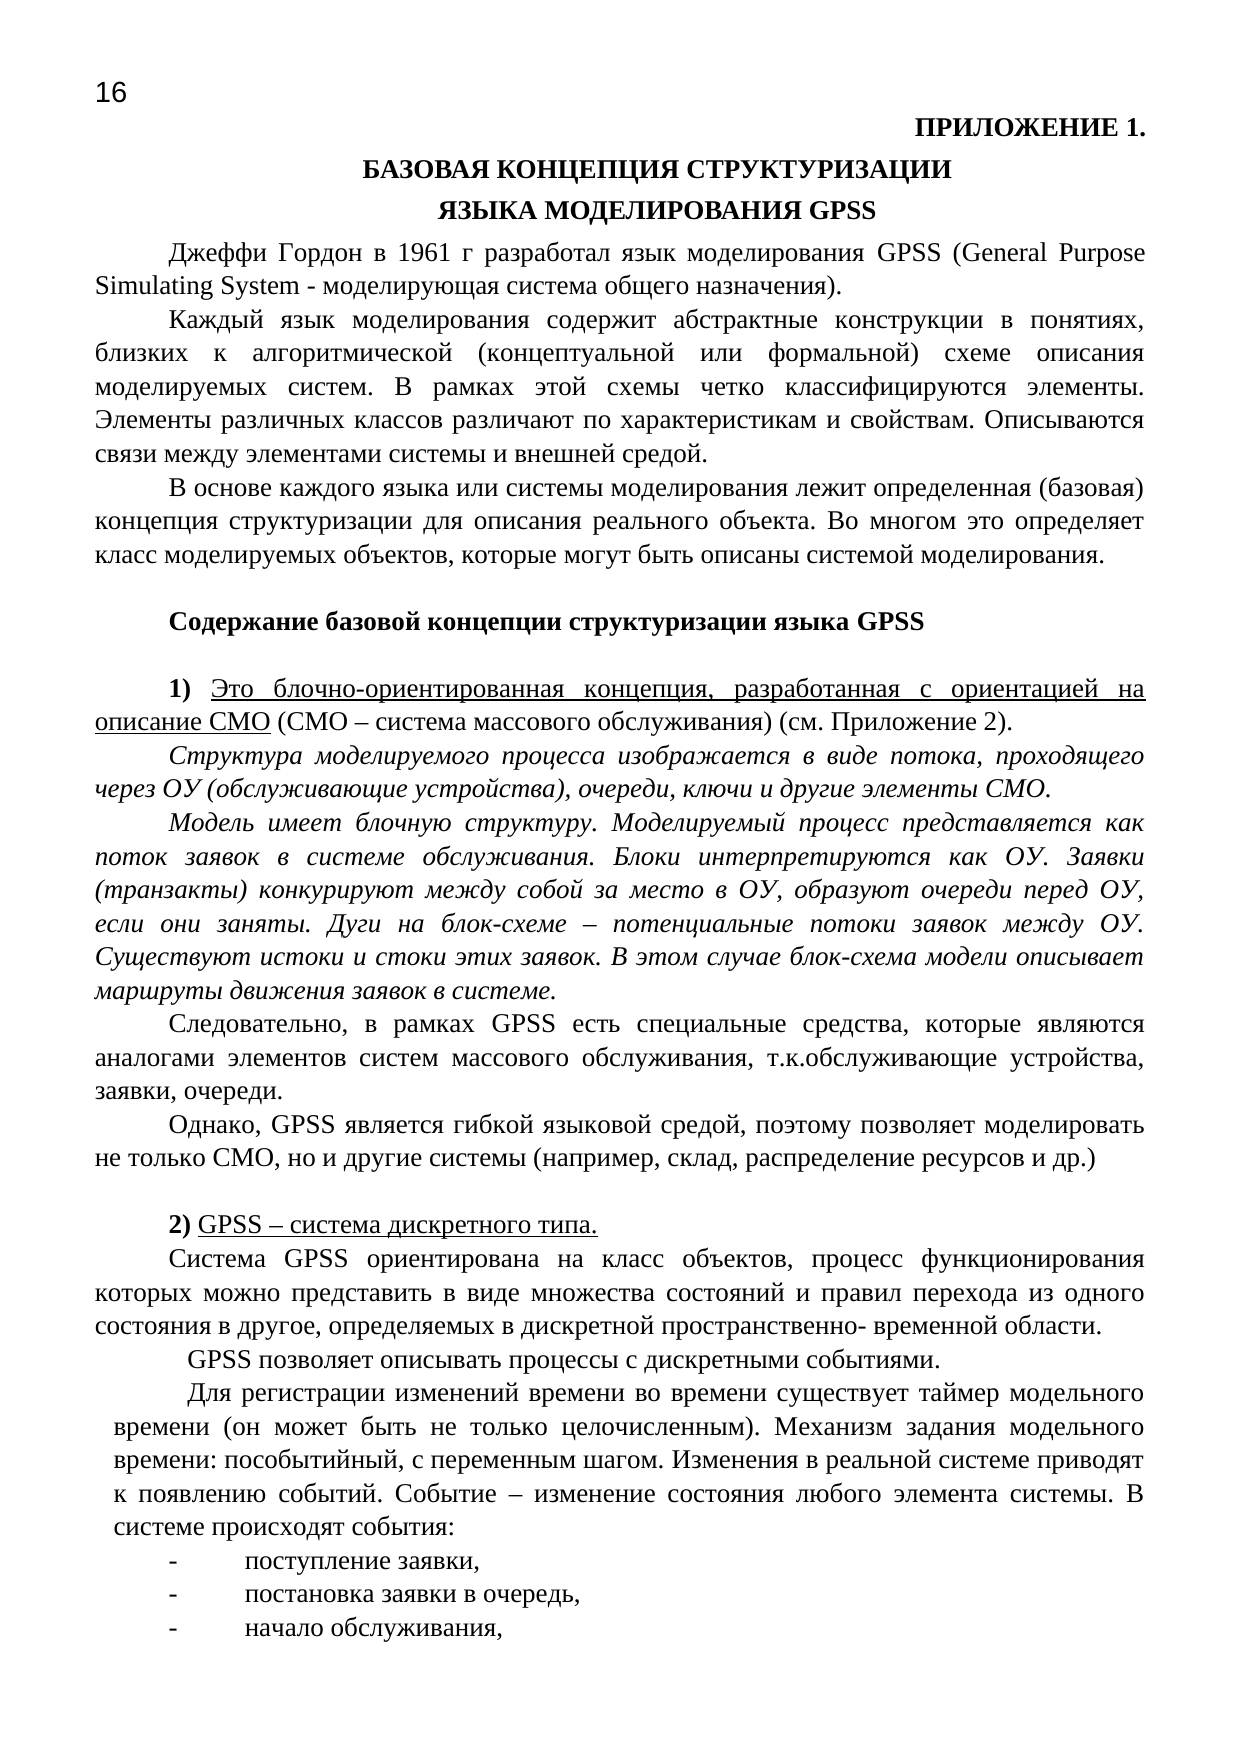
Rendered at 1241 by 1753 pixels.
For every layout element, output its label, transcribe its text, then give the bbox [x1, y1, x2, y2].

list поступление заявки, [94, 1544, 1146, 1575]
text Следовательно, в рамках GPSS есть специальные средства, которые являются аналогами элементов систем массового обслуживания, т.к.обслуживающие устройства, заявки, очереди. [94, 1007, 1146, 1106]
text 2) GPSS – система дискретного типа. [94, 1208, 1146, 1240]
list постановка заявки в очередь, [94, 1577, 1146, 1609]
subtitle Базовая концепция структуризации [94, 153, 1146, 184]
text Модель имеет блочную структуру. Моделируемый процесс представляется как поток заявок в системе обслуживания. Блоки интерпретируются как ОУ. Заявки (транзакты) конкурируют между собой за место в ОУ, образуют очереди перед ОУ, если они заняты. Дуги на блок-схеме – потенциальные потоки заявок между ОУ. Существуют истоки и стоки этих заявок. В этом случае блок-схема модели описывает маршруты движения заявок в системе. [94, 806, 1146, 1005]
subtitle ПРИЛОЖЕНИЕ 1. [94, 111, 1146, 142]
list начало обслуживания, [94, 1611, 1146, 1642]
text Однако, GPSS является гибкой языковой средой, поэтому позволяет моделировать не только СМО, но и другие системы (например, склад, распределение ресурсов и др.) [94, 1108, 1146, 1173]
text 1) Это блочно-ориентированная концепция, разработанная с ориентацией на описание СМО (СМО – система массового обслуживания) (см. Приложение 2). [94, 672, 1146, 737]
text GPSS позволяет описывать процессы с дискретными событиями. [113, 1343, 1146, 1374]
text Система GPSS ориентирована на класс объектов, процесс функционирования которых можно представить в виде множества состояний и правил перехода из одного состояния в другое, определяемых в дискретной пространственно- временной области. [94, 1242, 1146, 1340]
subtitle языка моделирования GPSS [94, 194, 1146, 225]
text Структура моделируемого процесса изображается в виде потока, проходящего через ОУ (обслуживающие устройства), очереди, ключи и другие элементы СМО. [94, 739, 1146, 804]
text Джеффи Гордон в разработал язык моделирования GPSS (General Purpose Simulating System - моделирующая система общего назначения). [94, 236, 1146, 301]
text Содержание базовой концепции структуризации языка GPSS [94, 605, 1146, 636]
text В основе каждого языка или системы моделирования лежит определенная (базовая) концепция структуризации для описания реального объекта. Во многом это определяет класс моделируемых объектов, которые могут быть описаны системой моделирования. [94, 471, 1146, 569]
text Каждый язык моделирования содержит абстрактные конструкции в понятиях, близких к алгоритмической (концептуальной или формальной) схеме описания моделируемых систем. В рамках этой схемы четко классифицируются элементы. Элементы различных классов различают по характеристикам и свойствам. Описываются связи между элементами системы и внешней средой. [94, 303, 1146, 468]
text Для регистрации изменений времени во времени существует таймер модельного времени (он может быть не только целочисленным). Механизм задания модельного времени: пособытийный, с переменным шагом. Изменения в реальной системе приводят к появлению событий. Событие – изменение состояния любого элемента системы. В системе происходят события: [113, 1376, 1146, 1542]
